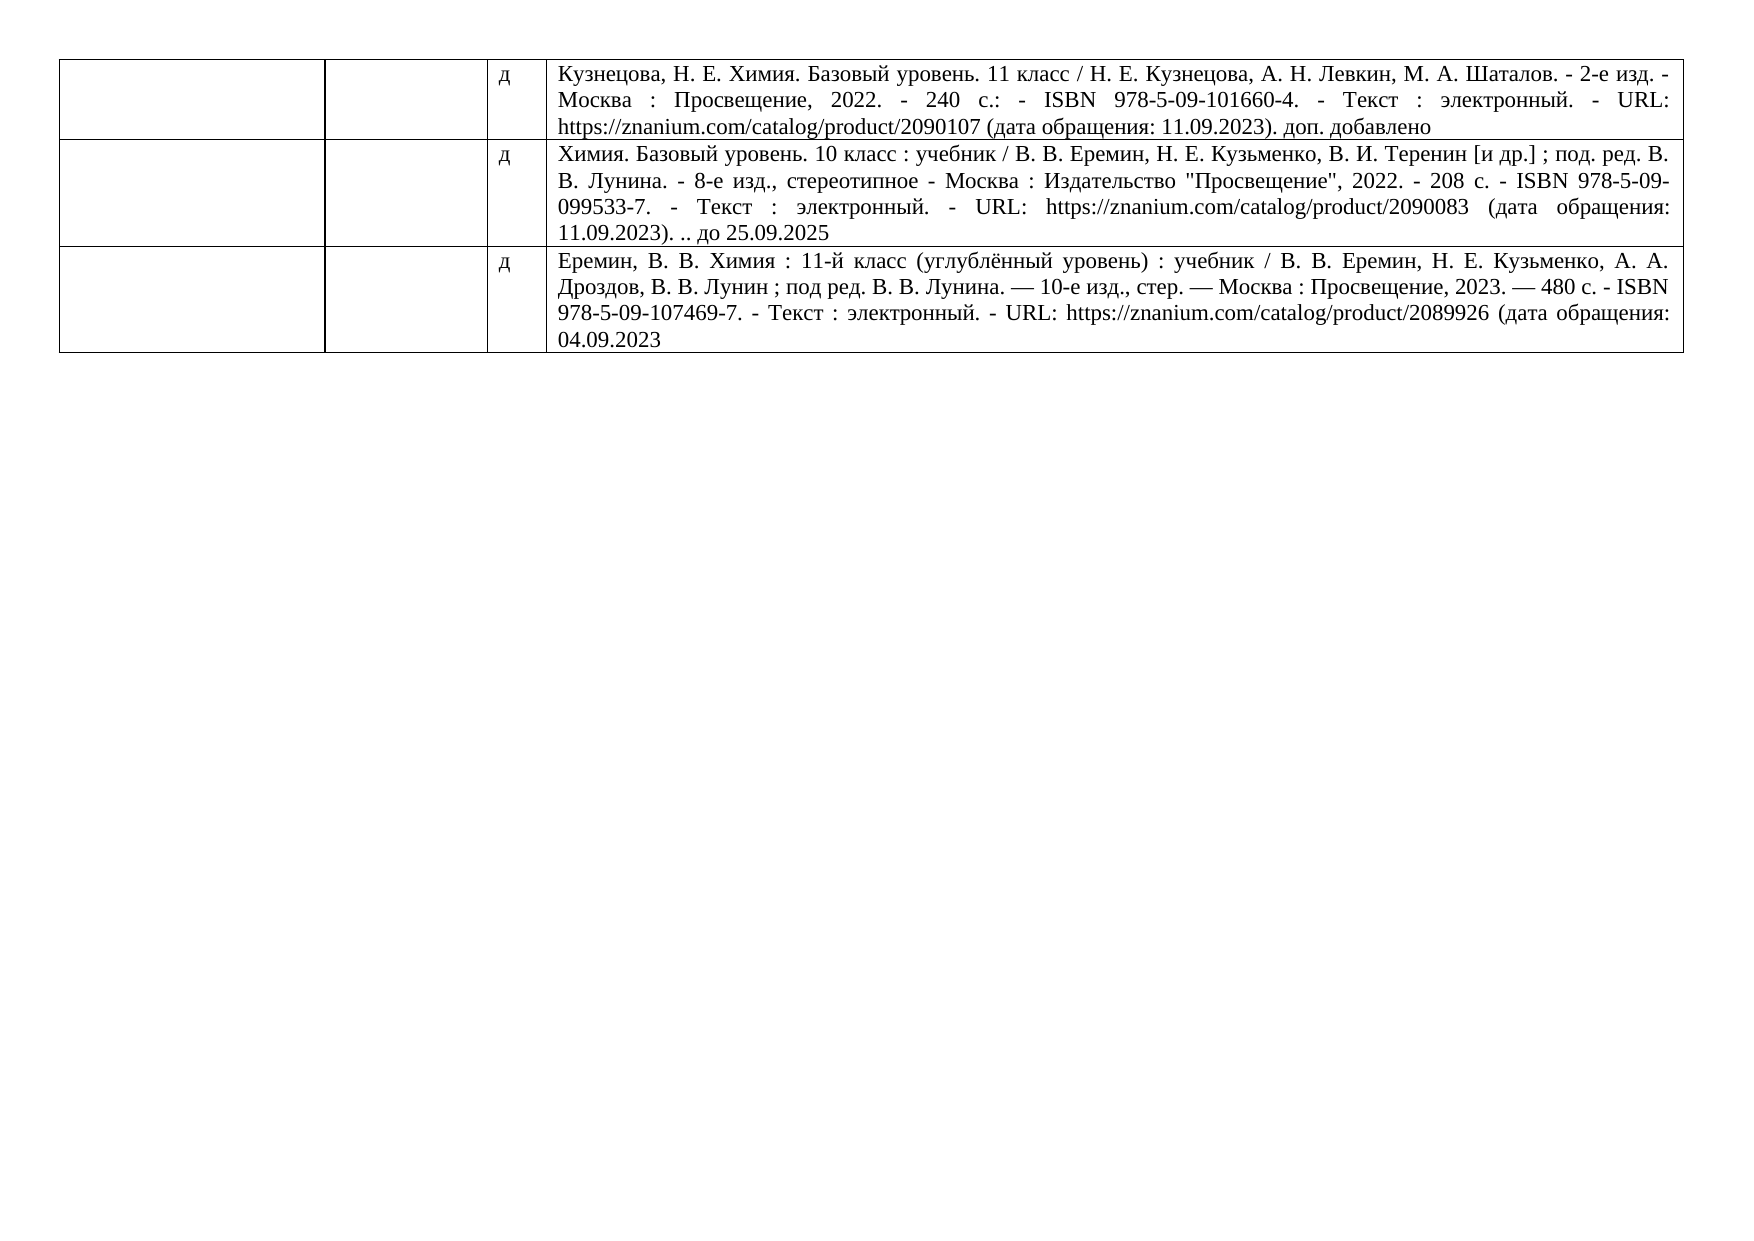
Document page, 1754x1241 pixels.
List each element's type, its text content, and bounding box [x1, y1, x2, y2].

table_cell [60, 247, 324, 352]
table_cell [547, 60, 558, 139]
table_cell д [488, 140, 546, 246]
table_cell Химия. Базовый уровень. 10 класс : учебник / В. В. Еремин, Н. Е. Кузьменко, В. И. Теренин [и др.] ; под. ред. В. В. Лунина. - 8-е изд., стереотипное - Москва : Издательство "Просвещение", 2022. - 208 с. - ISBN 978-5-09-099533-7. - Текст : электронный. - URL: https://znanium.com/catalog/product/2090083 (дата обращения: 11.09.2023). .. до 25.09.2025 [829, 140, 1683, 246]
table_cell [326, 140, 487, 246]
table_cell д [488, 60, 546, 139]
table_cell [326, 247, 487, 352]
table_cell [60, 60, 324, 139]
table_cell [60, 140, 324, 246]
table_cell [326, 60, 487, 139]
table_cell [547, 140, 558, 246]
table_cell Кузнецова, Н. Е. Химия. Базовый уровень. 11 класс / Н. Е. Кузнецова, А. Н. Левкин, М. А. Шаталов. - 2-е изд. - Москва : Просвещение, 2022. - 240 с.: - ISBN 978-5-09-101660-4. - Текст : электронный. - URL: https://znanium.com/catalog/product/2090107 (дата обращения: 11.09.2023). доп. добавлено [1432, 60, 1683, 139]
table_cell д [488, 247, 546, 352]
table_cell Еремин, В. В. Химия : 11-й класс (углублённый уровень) : учебник / В. В. Еремин, Н. Е. Кузьменко, А. А. Дроздов, В. В. Лунин ; под ред. В. В. Лунина. — 10-е изд., стер. — Москва : Просвещение, 2023. — 480 с. - ISBN 978-5-09-107469-7. - Текст : электронный. - URL: https://znanium.com/catalog/product/2089926 (дата обращения: 04.09.2023 [547, 247, 1683, 352]
